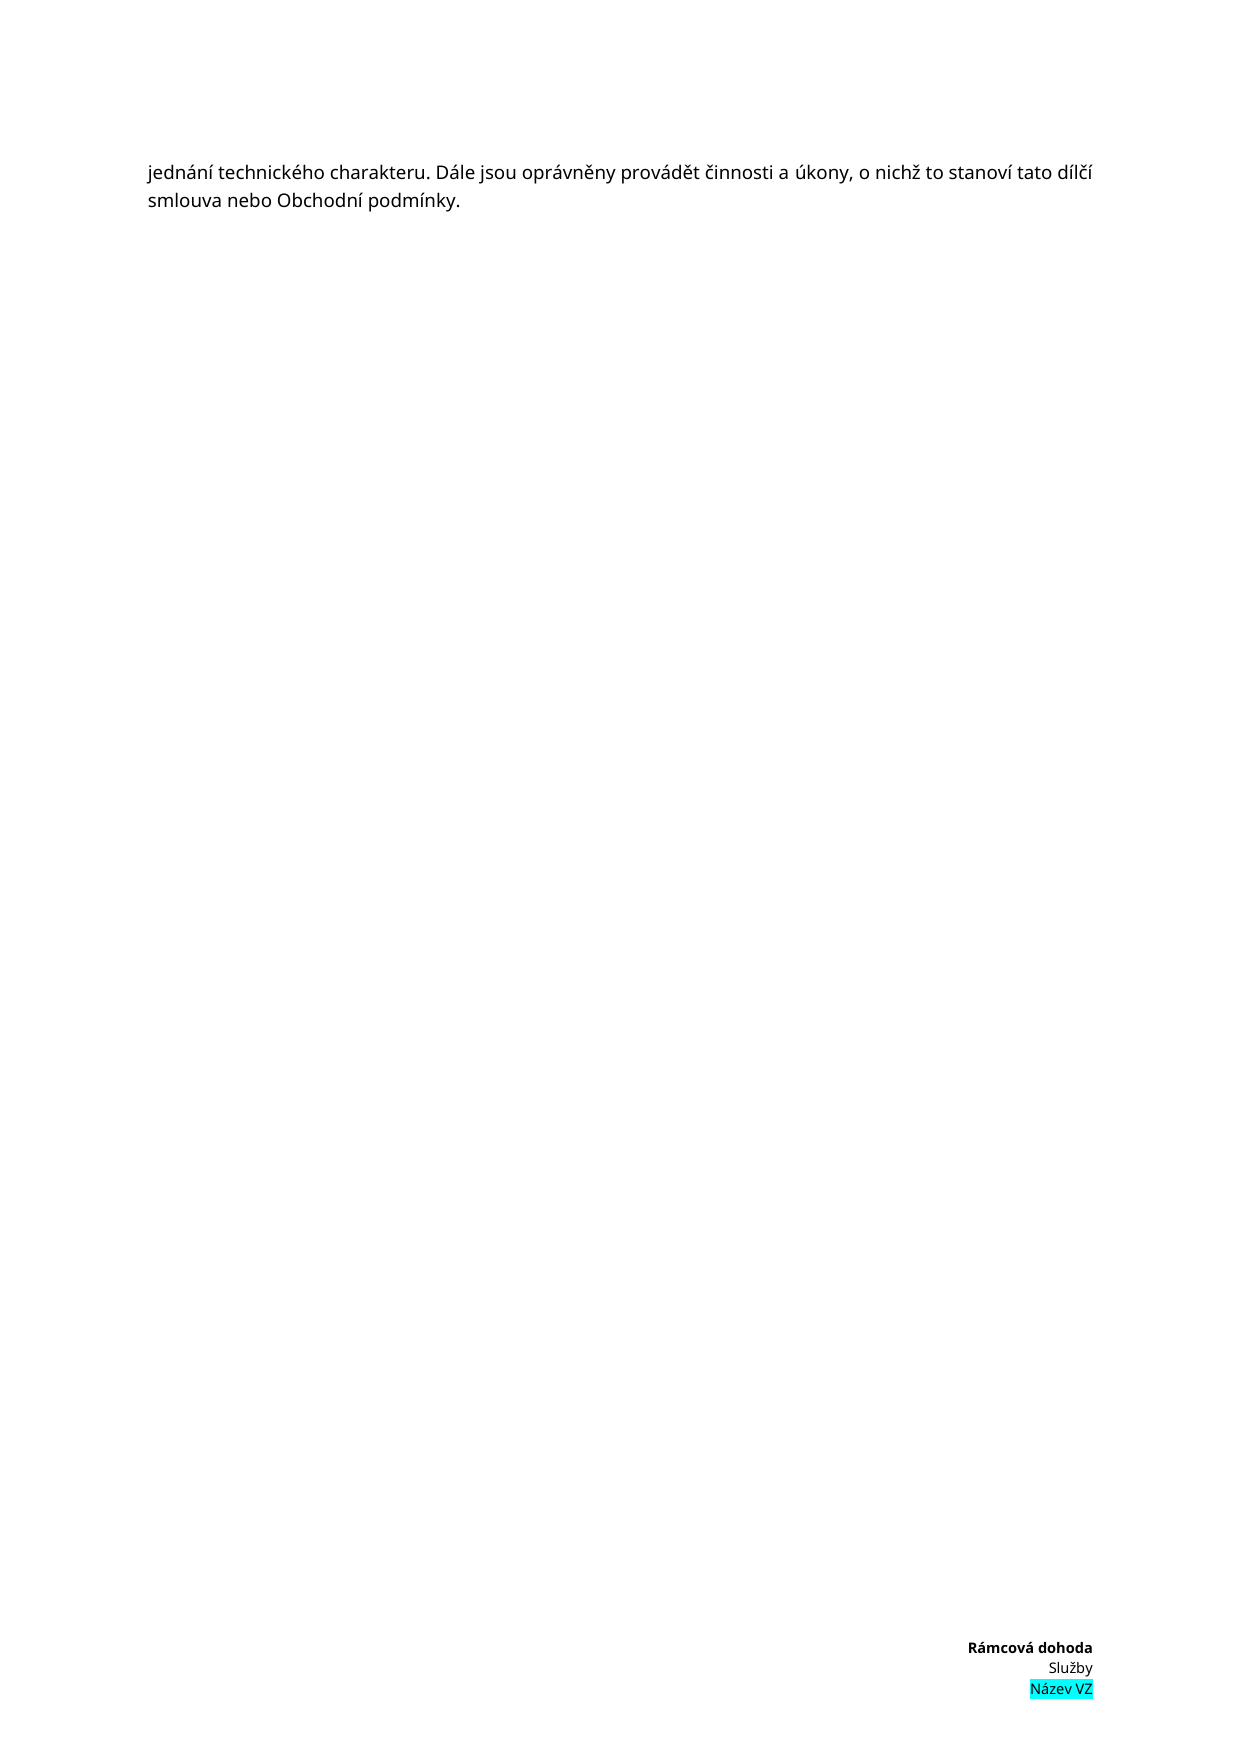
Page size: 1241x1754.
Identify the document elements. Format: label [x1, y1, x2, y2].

text [148, 159, 1093, 213]
